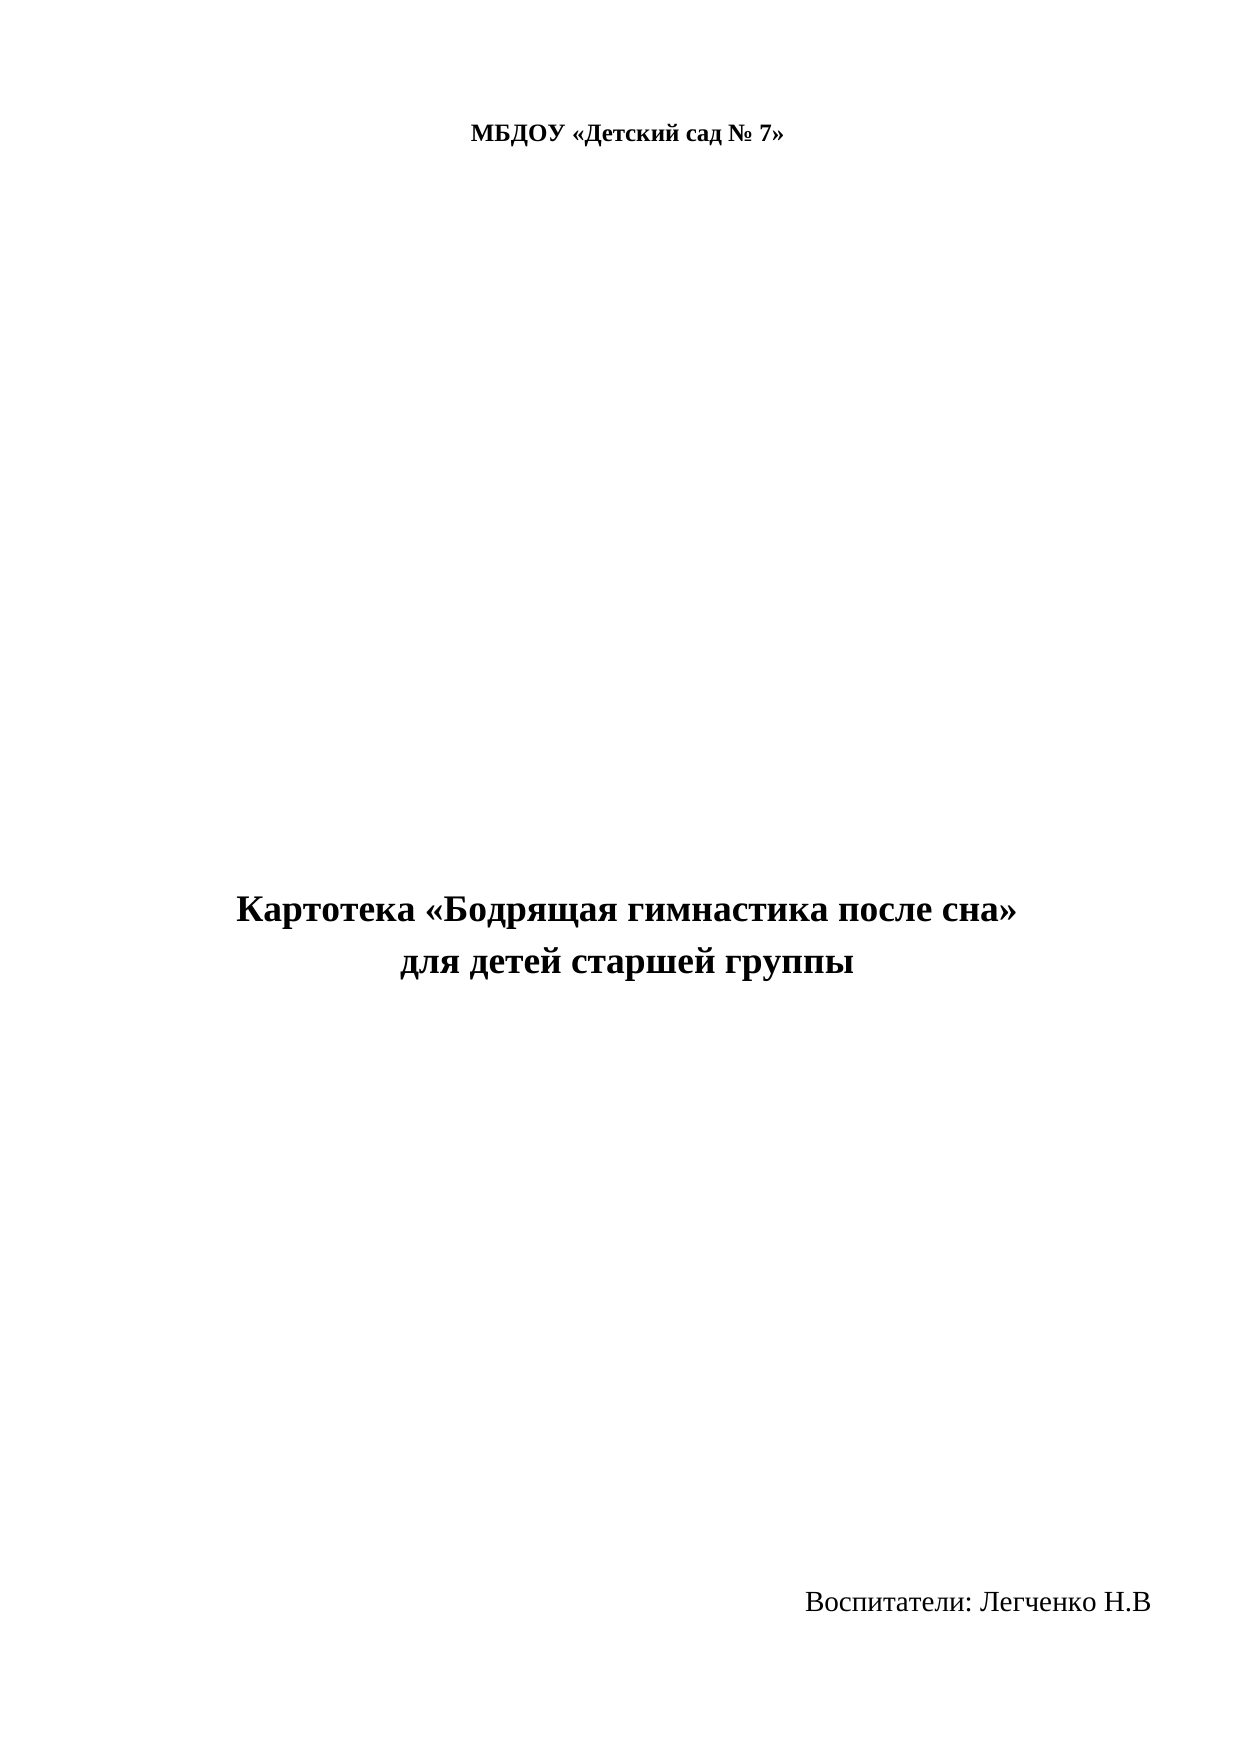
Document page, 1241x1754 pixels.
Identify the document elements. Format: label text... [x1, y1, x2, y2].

subtitle МБДОУ «Детский сад № 7» [103, 118, 1152, 147]
text Воспитатели: Легченко Н.В [177, 1584, 1152, 1618]
subtitle для детей старшей группы [118, 937, 1136, 982]
subtitle Картотека «Бодрящая гимнастика после сна» [118, 884, 1136, 929]
